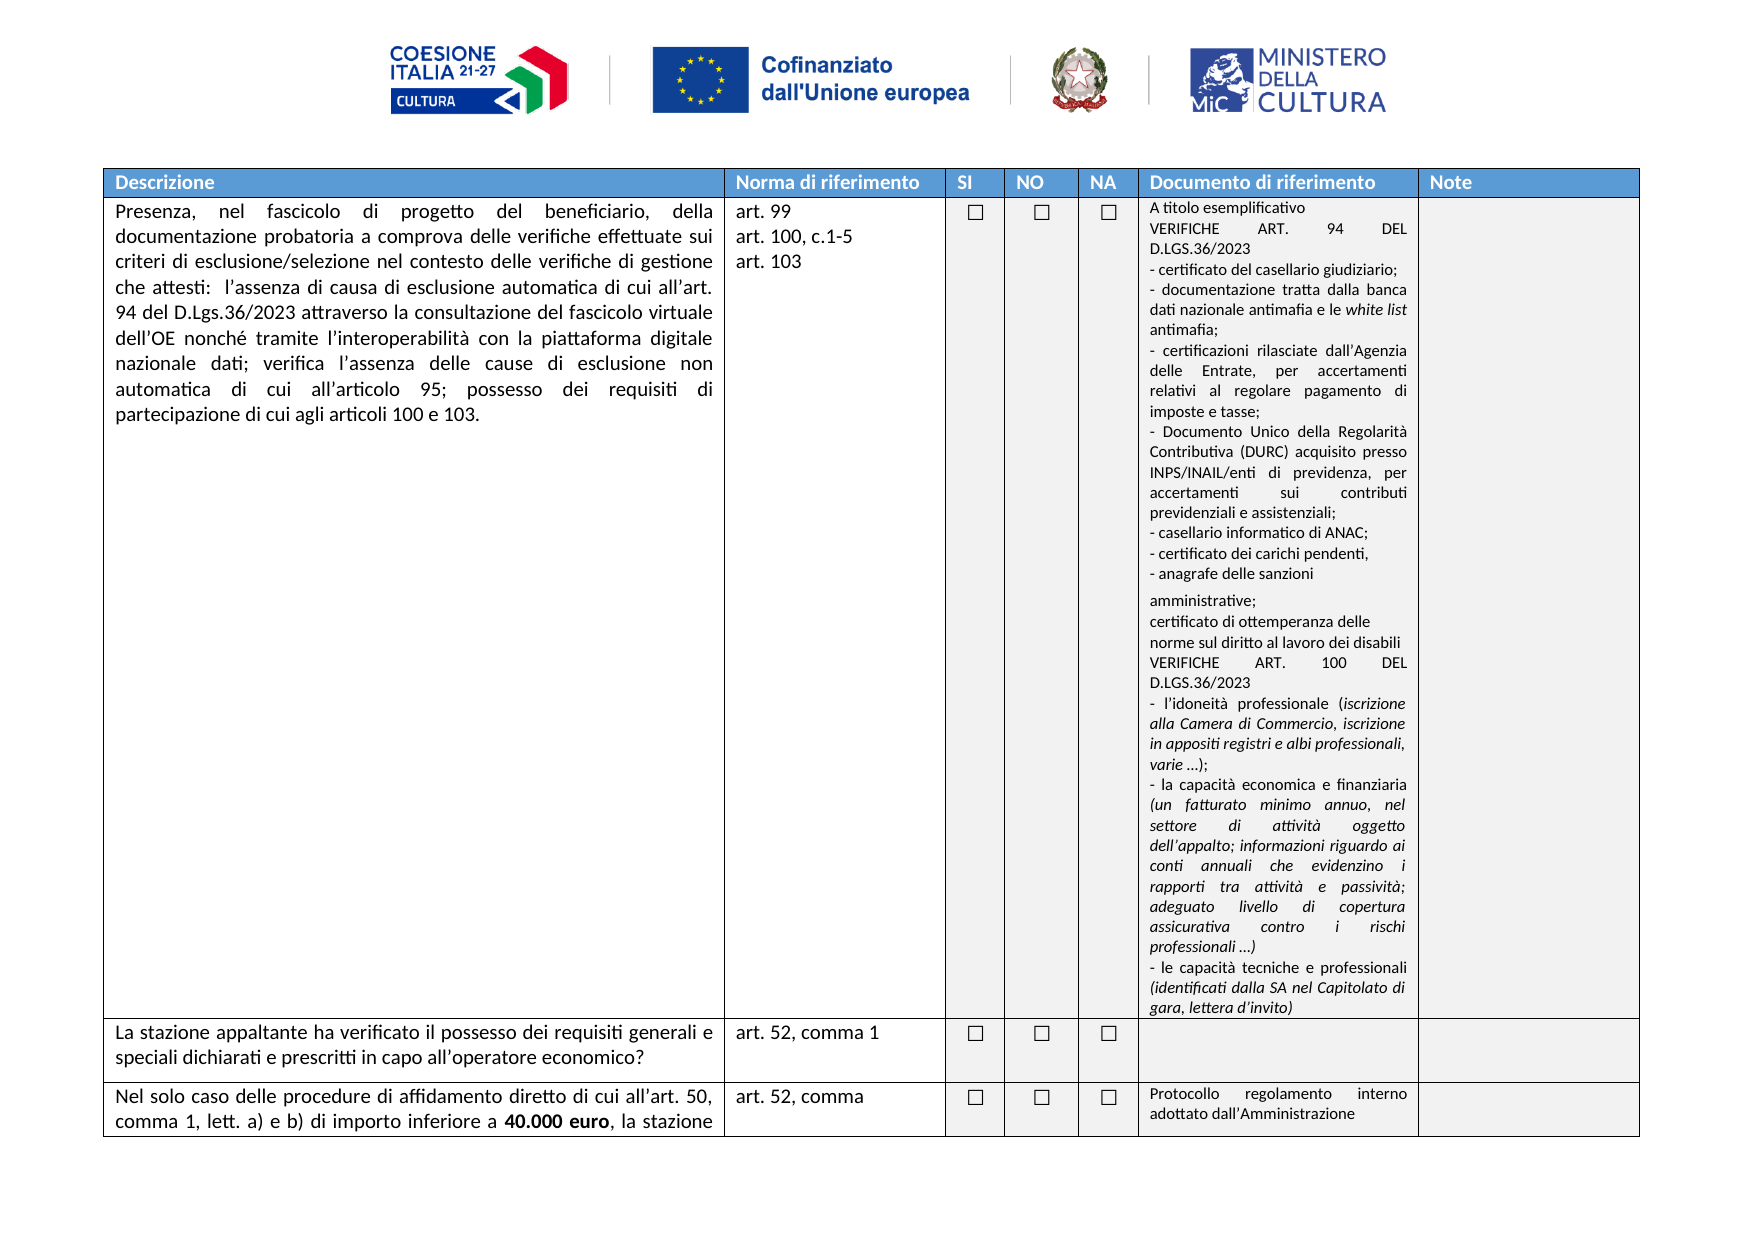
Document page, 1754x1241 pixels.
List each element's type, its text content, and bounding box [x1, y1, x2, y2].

table_cell [1079, 1083, 1138, 1136]
table_cell art. 99 art. 100, c.1-5 art. 103 [725, 198, 945, 1018]
table_cell [1419, 1019, 1639, 1082]
table_cell Presenza, nel fascicolo di progetto del beneficiario, della documentazione probatoria a comprova delle verifiche effettuate sui criteri di esclusione/selezione nel contesto delle verifiche di gestione che attesti: l’assenza di causa di esclusione automatica di cui all’art. 94 del D.Lgs.36/2023 attraverso la consultazione del fascicolo virtuale dell’OE nonché tramite l’interoperabilità con la piattaforma digitale nazionale dati; verifica l’assenza delle cause di esclusione non automatica di cui all’articolo 95; possesso dei requisiti di partecipazione di cui agli articoli 100 e 103. [104, 198, 724, 1018]
table_header Note [1419, 169, 1639, 197]
table_header NO [1005, 169, 1078, 197]
table_header Documento di riferimento [1139, 169, 1418, 197]
table_header Norma di riferimento [725, 169, 945, 197]
table_cell A titolo esemplificativo VERIFICHE ART. 94 DEL D.LGS.36/2023 - certificato del casellario giudiziario; - documentazione tratta dalla banca dati nazionale antimafia e le white list antimafia; - certificazioni rilasciate dall’Agenzia delle Entrate, per accertamenti relativi al regolare pagamento di imposte e tasse; - Documento Unico della Regolarità Contributiva (DURC) acquisito presso INPS/INAIL/enti di previdenza, per accertamenti sui contributi previdenziali e assistenziali; - casellario informatico di ANAC; - certificato dei carichi pendenti, - anagrafe delle sanzioni amministrative; certificato di ottemperanza delle norme sul diritto al lavoro dei disabili VERIFICHE ART. 100 DEL D.LGS.36/2023 - l’idoneità professionale (iscrizione alla Camera di Commercio, iscrizione in appositi registri e albi professionali, varie …); - la capacità economica e finanziaria (un fatturato minimo annuo, nel settore di attività oggetto dell’appalto; informazioni riguardo ai conti annuali che evidenzino i rapporti tra attività e passività; adeguato livello di copertura assicurativa contro i rischi professionali …) - le capacità tecniche e professionali (identificati dalla SA nel Capitolato di gara, lettera d’invito) [1139, 198, 1418, 1018]
table_header NA [1079, 169, 1138, 197]
table_cell art. 52, comma [725, 1083, 945, 1136]
table_cell [1005, 198, 1078, 1018]
table_cell [1079, 198, 1138, 1018]
table_cell [1139, 1019, 1418, 1082]
table_header Descrizione [104, 169, 724, 197]
table_cell [1005, 1083, 1078, 1136]
table_cell La stazione appaltante ha verificato il possesso dei requisiti generali e speciali dichiarati e prescritti in capo all’operatore economico? [104, 1019, 724, 1082]
table_cell [1005, 1019, 1078, 1082]
table_cell [1079, 1019, 1138, 1082]
table_cell [1419, 1083, 1639, 1136]
table_cell Protocollo regolamento interno adottato dall’Amministrazione Dichiarazioni fornite dall’OE [1139, 1083, 1418, 1136]
table_cell art. 52, comma 1 [725, 1019, 945, 1082]
table_header SI [946, 169, 1004, 197]
table_cell [1419, 198, 1639, 1018]
picture [355, 29, 1421, 134]
